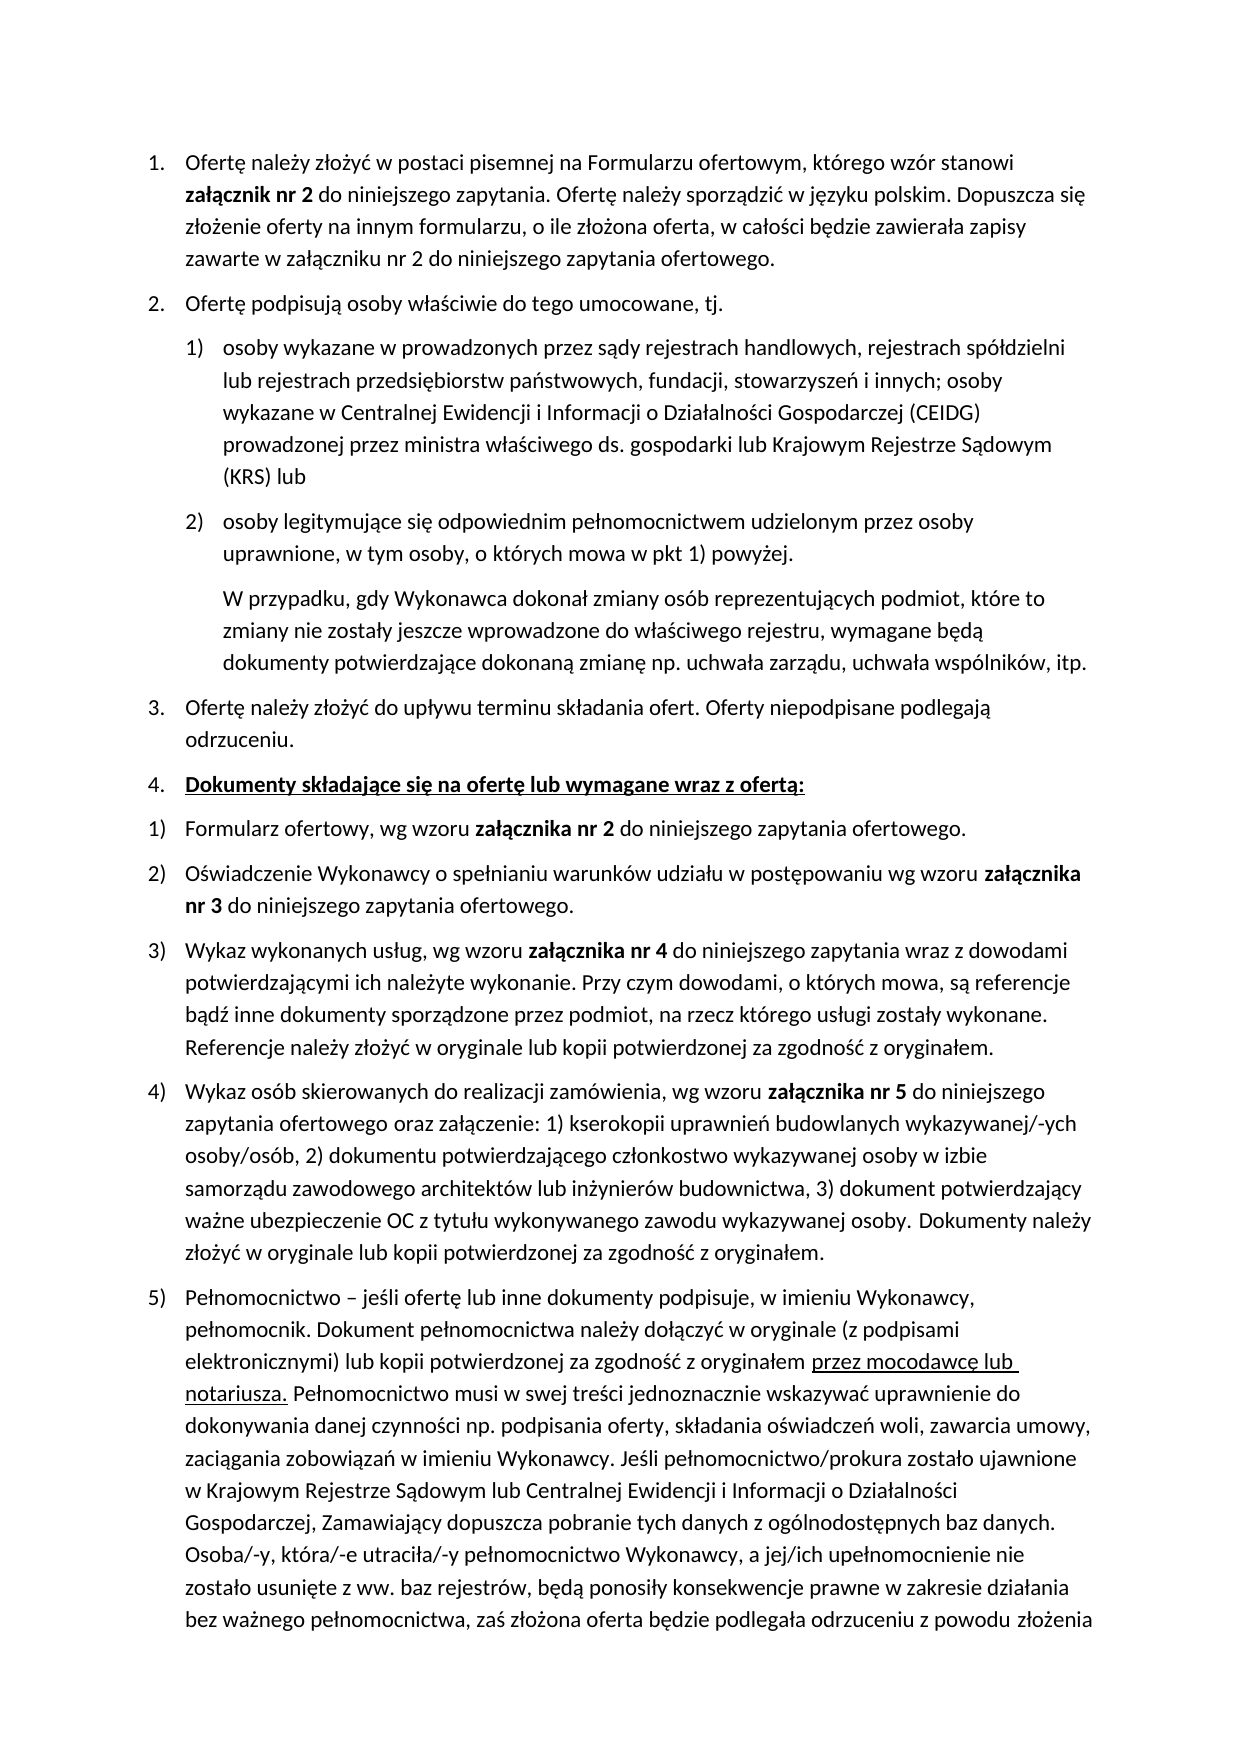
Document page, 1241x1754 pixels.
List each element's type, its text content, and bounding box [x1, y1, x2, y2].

list Formularz ofertowy, wg wzoru załącznika nr 2 do niniejszego zapytania ofertowego. [148, 814, 1093, 842]
list Wykaz wykonanych usług, wg wzoru załącznika nr 4 do niniejszego zapytania wraz z dowodami potwierdzającymi ich należyte wykonanie. Przy czym dowodami, o których mowa, są referencje bądź inne dokumenty sporządzone przez podmiot, na rzecz którego usługi zostały wykonane. Referencje należy złożyć w oryginale lub kopii potwierdzonej za zgodność z oryginałem. [148, 936, 1093, 1061]
list Oświadczenie Wykonawcy o spełnianiu warunków udziału w postępowaniu wg wzoru załącznika nr 3 do niniejszego zapytania ofertowego. [148, 859, 1093, 919]
list osoby wykazane w prowadzonych przez sądy rejestrach handlowych, rejestrach spółdzielni lub rejestrach przedsiębiorstw państwowych, fundacji, stowarzyszeń i innych; osoby wykazane w Centralnej Ewidencji i Informacji o Działalności Gospodarczej (CEIDG) prowadzonej przez ministra właściwego ds. gospodarki lub Krajowym Rejestrze Sądowym (KRS) lub [185, 333, 1093, 490]
list Wykaz osób skierowanych do realizacji zamówienia, wg wzoru załącznika nr 5 do niniejszego zapytania ofertowego oraz załączenie: 1) kserokopii uprawnień budowlanych wykazywanej/-ych osoby/osób, 2) dokumentu potwierdzającego członkostwo wykazywanej osoby w izbie samorządu zawodowego architektów lub inżynierów budownictwa, 3) dokument potwierdzający ważne ubezpieczenie OC z tytułu wykonywanego zawodu wykazywanej osoby. Dokumenty należy złożyć w oryginale lub kopii potwierdzonej za zgodność z oryginałem. [148, 1077, 1093, 1266]
list Ofertę należy złożyć w postaci pisemnej na Formularzu ofertowym, którego wzór stanowi załącznik nr 2 do niniejszego zapytania. Ofertę należy sporządzić w języku polskim. Dopuszcza się złożenie oferty na innym formularzu, o ile złożona oferta, w całości będzie zawierała zapisy zawarte w załączniku nr 2 do niniejszego zapytania ofertowego. [148, 148, 1093, 272]
list Dokumenty składające się na ofertę lub wymagane wraz z ofertą: [148, 770, 1093, 798]
list Ofertę należy złożyć do upływu terminu składania ofert. Oferty niepodpisane podlegają odrzuceniu. [148, 693, 1093, 753]
list osoby legitymujące się odpowiednim pełnomocnictwem udzielonym przez osoby uprawnione, w tym osoby, o których mowa w pkt 1) powyżej. [185, 507, 1093, 567]
text W przypadku, gdy Wykonawca dokonał zmiany osób reprezentujących podmiot, które to zmiany nie zostały jeszcze wprowadzone do właściwego rejestru, wymagane będą dokumenty potwierdzające dokonaną zmianę np. uchwała zarządu, uchwała wspólników, itp. [223, 584, 1093, 676]
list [148, 1283, 1093, 1633]
list Ofertę podpisują osoby właściwie do tego umocowane, tj. [148, 289, 1093, 317]
